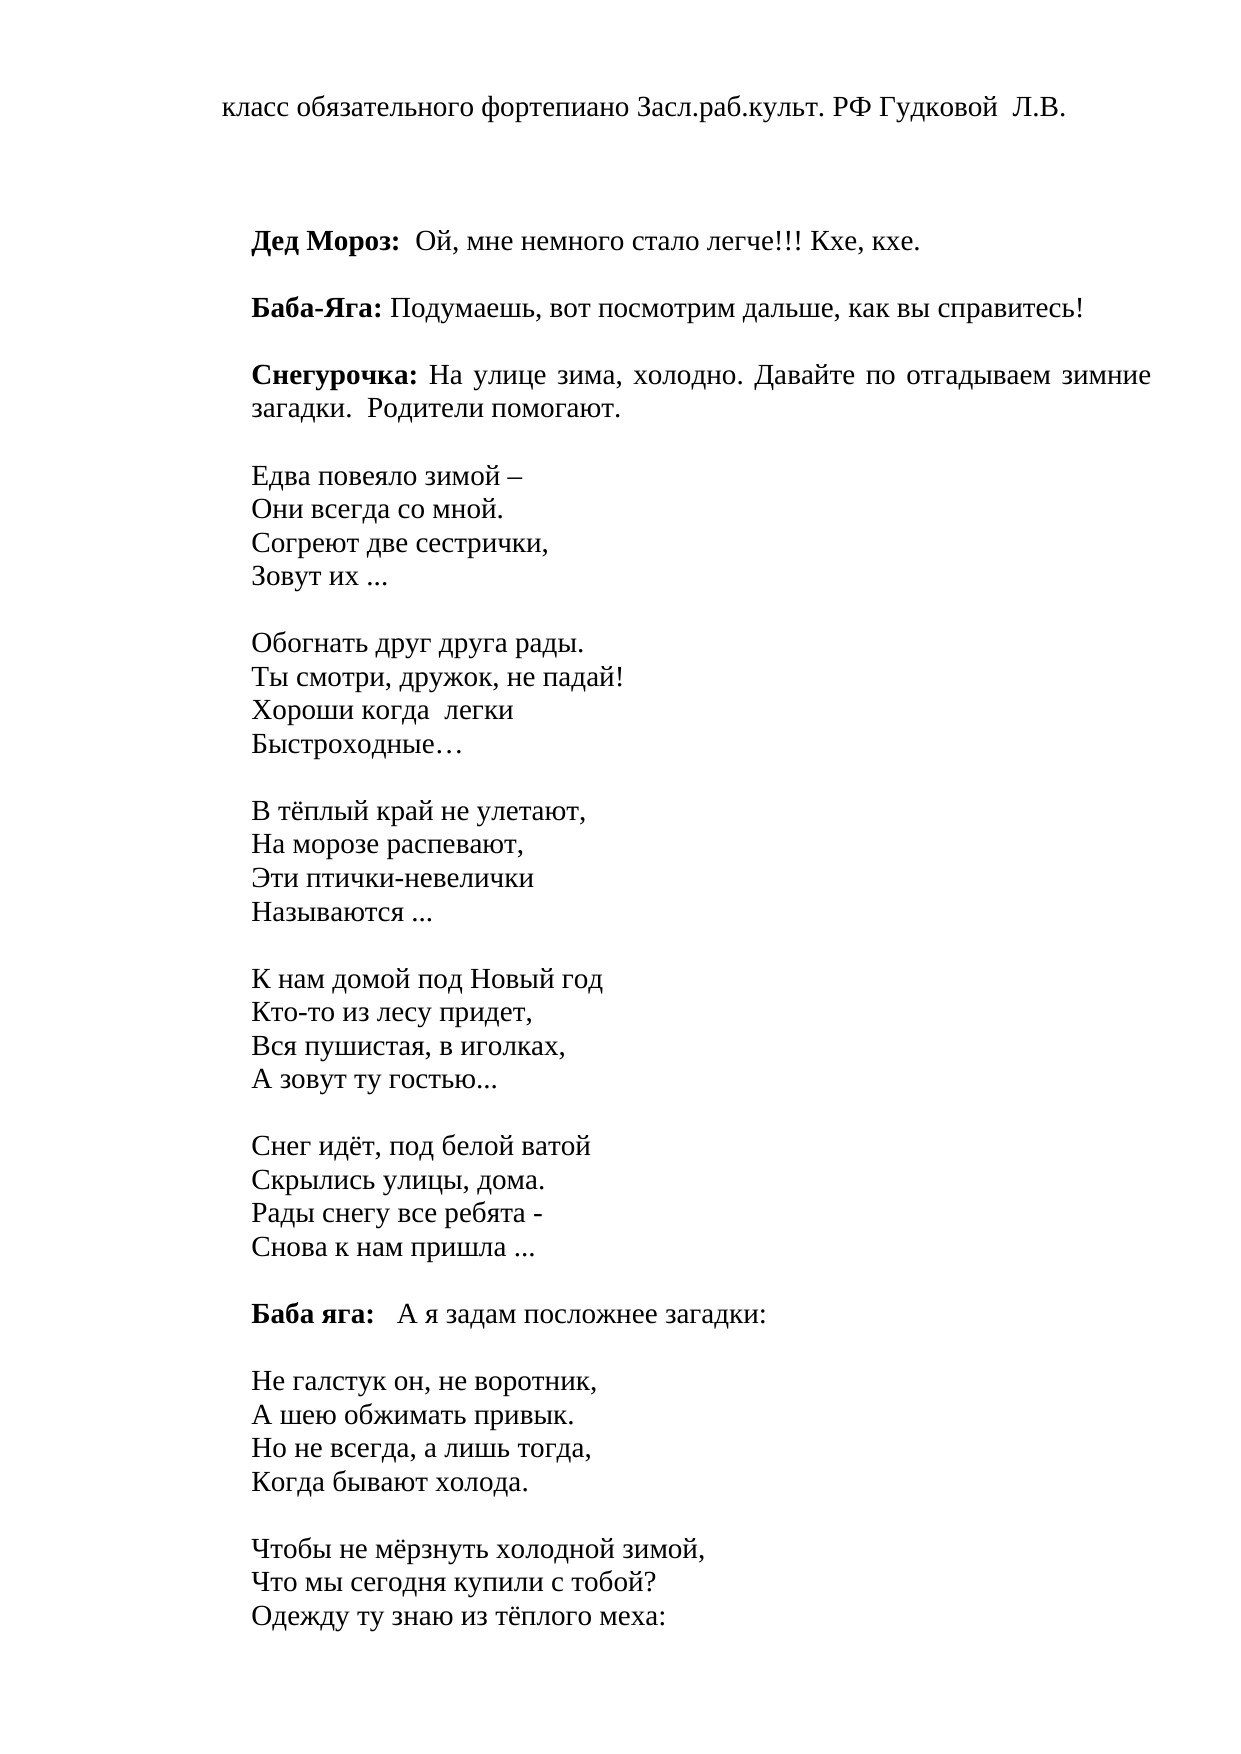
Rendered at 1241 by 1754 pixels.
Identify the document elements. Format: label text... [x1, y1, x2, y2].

text Баба-Яга: Подумаешь, вот посмотрим дальше, как вы справитесь! [251, 290, 1152, 323]
text Не галстук он, не воротник, [251, 1363, 1152, 1397]
text Они всегда со мной. [251, 491, 1152, 525]
text Дед Мороз: Ой, мне немного стало легче!!! Кхе, кхе. [251, 223, 1152, 256]
text Чтобы не мёрзнуть холодной зимой, [251, 1531, 1152, 1564]
text Что мы сегодня купили с тобой? [251, 1564, 1152, 1598]
text Хороши когда легки [251, 692, 1152, 726]
text В тёплый край не улетают, [251, 793, 1152, 827]
text На морозе распевают, [251, 827, 1152, 860]
text Снова к нам пришла ... [251, 1229, 1152, 1263]
text Но не всегда, а лишь тогда, [251, 1430, 1152, 1464]
text К нам домой под Новый год [251, 961, 1152, 994]
text Согреют две сестрички, [251, 525, 1152, 558]
text Когда бывают холода. [251, 1464, 1152, 1497]
text Едва повеяло зимой – [251, 458, 1152, 491]
text Снегурочка: На улице зима, холодно. Давайте по отгадываем зимние загадки. Родители помогают. [251, 357, 1152, 424]
text Ты смотри, дружок, не падай! [251, 659, 1152, 692]
text Баба яга: А я задам посложнее загадки: [251, 1296, 1152, 1330]
text Называются ... [251, 894, 1152, 927]
text класс обязательного фортепиано Засл.раб.культ. РФ Гудковой Л.В. [222, 89, 1167, 122]
text Скрылись улицы, дома. [251, 1162, 1152, 1196]
text Быстроходные… [251, 726, 1152, 759]
text Кто-то из лесу придет, [251, 994, 1152, 1028]
text Одежду ту знаю из тёплого меха: [251, 1598, 1152, 1632]
text Рады снегу все ребята - [251, 1196, 1152, 1229]
text А шею обжимать привык. [251, 1397, 1152, 1430]
text Вся пушистая, в иголках, [251, 1028, 1152, 1061]
text Эти птички-невелички [251, 860, 1152, 894]
text Обогнать друг друга рады. [251, 625, 1152, 659]
text А зовут ту гостью... [251, 1061, 1152, 1095]
text Зовут их ... [251, 558, 1152, 592]
text Снег идёт, под белой ватой [251, 1128, 1152, 1162]
